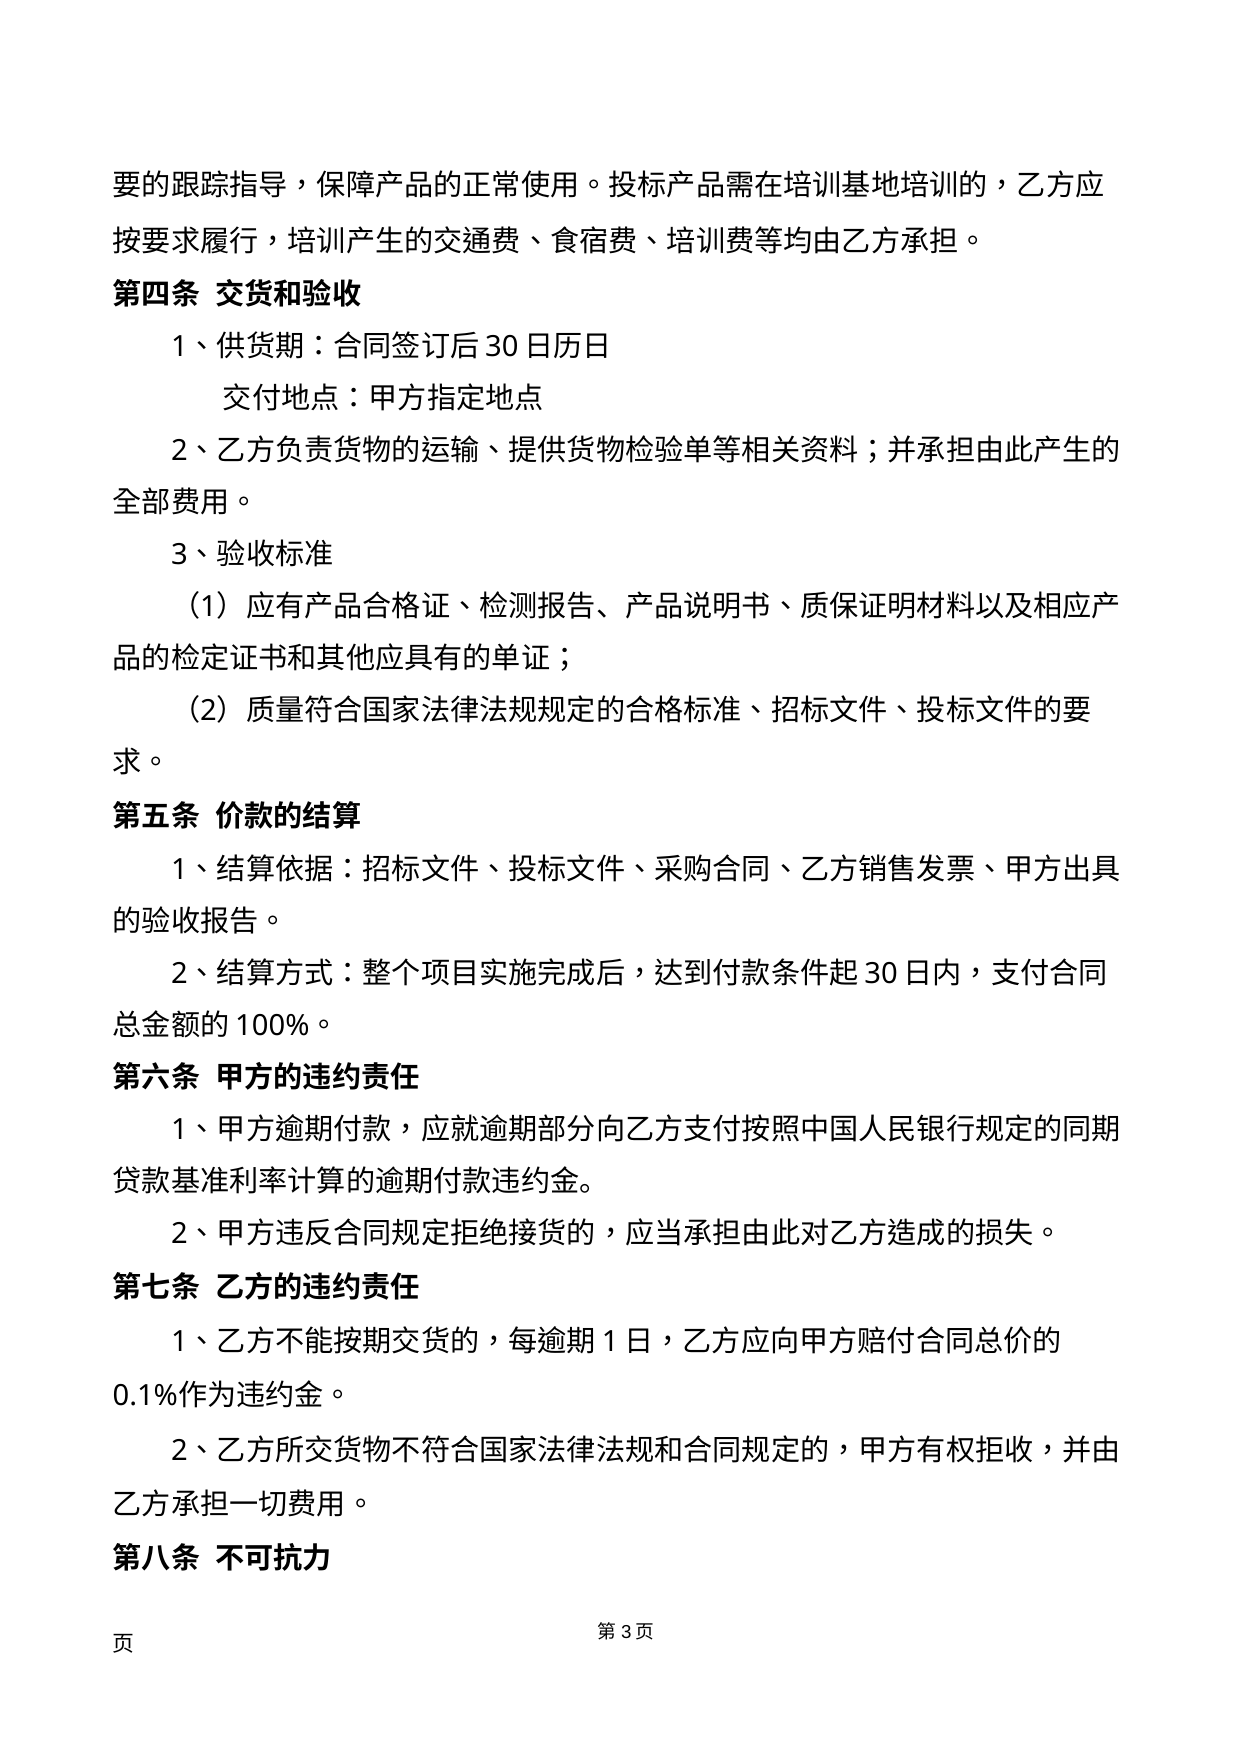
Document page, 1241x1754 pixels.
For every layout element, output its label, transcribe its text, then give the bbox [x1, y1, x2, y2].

text 1、结算依据：招标文件、投标文件、采购合同、乙方销售发票、甲方出具的验收报告。 [112, 837, 1128, 942]
text 第七条 乙方的违约责任 [112, 1254, 1128, 1308]
text 1、供货期：合同签订后30日历日 [112, 314, 1128, 367]
text （1）应有产品合格证、检测报告、产品说明书、质保证明材料以及相应产品的检定证书和其他应具有的单证； [112, 575, 1128, 679]
text 1、乙方不能按期交货的，每逾期1日，乙方应向甲方赔付合同总价的0.1%作为违约金。 [112, 1308, 1128, 1417]
text 第八条 不可抗力 [112, 1525, 1128, 1579]
text 交付地点：甲方指定地点 [112, 367, 1128, 419]
text 2、乙方负责货物的运输、提供货物检验单等相关资料；并承担由此产生的全部费用。 [112, 419, 1128, 523]
text 第五条 价款的结算 [112, 783, 1128, 837]
text 2、甲方违反合同规定拒绝接货的，应当承担由此对乙方造成的损失。 [112, 1202, 1128, 1254]
text 第六条 甲方的违约责任 [112, 1046, 1128, 1098]
text 第四条 交货和验收 [112, 262, 1128, 314]
text （2）质量符合国家法律法规规定的合格标准、招标文件、投标文件的要求。 [112, 679, 1128, 783]
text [112, 150, 1128, 262]
text 2、结算方式：整个项目实施完成后，达到付款条件起30日内，支付合同总金额的100%。 [112, 942, 1128, 1046]
text 1、甲方逾期付款，应就逾期部分向乙方支付按照中国人民银行规定的同期贷款基准利率计算的逾期付款违约金。 [112, 1098, 1128, 1202]
text 3、验收标准 [112, 523, 1128, 575]
text 2、乙方所交货物不符合国家法律法规和合同规定的，甲方有权拒收，并由乙方承担一切费用。 [112, 1417, 1128, 1525]
